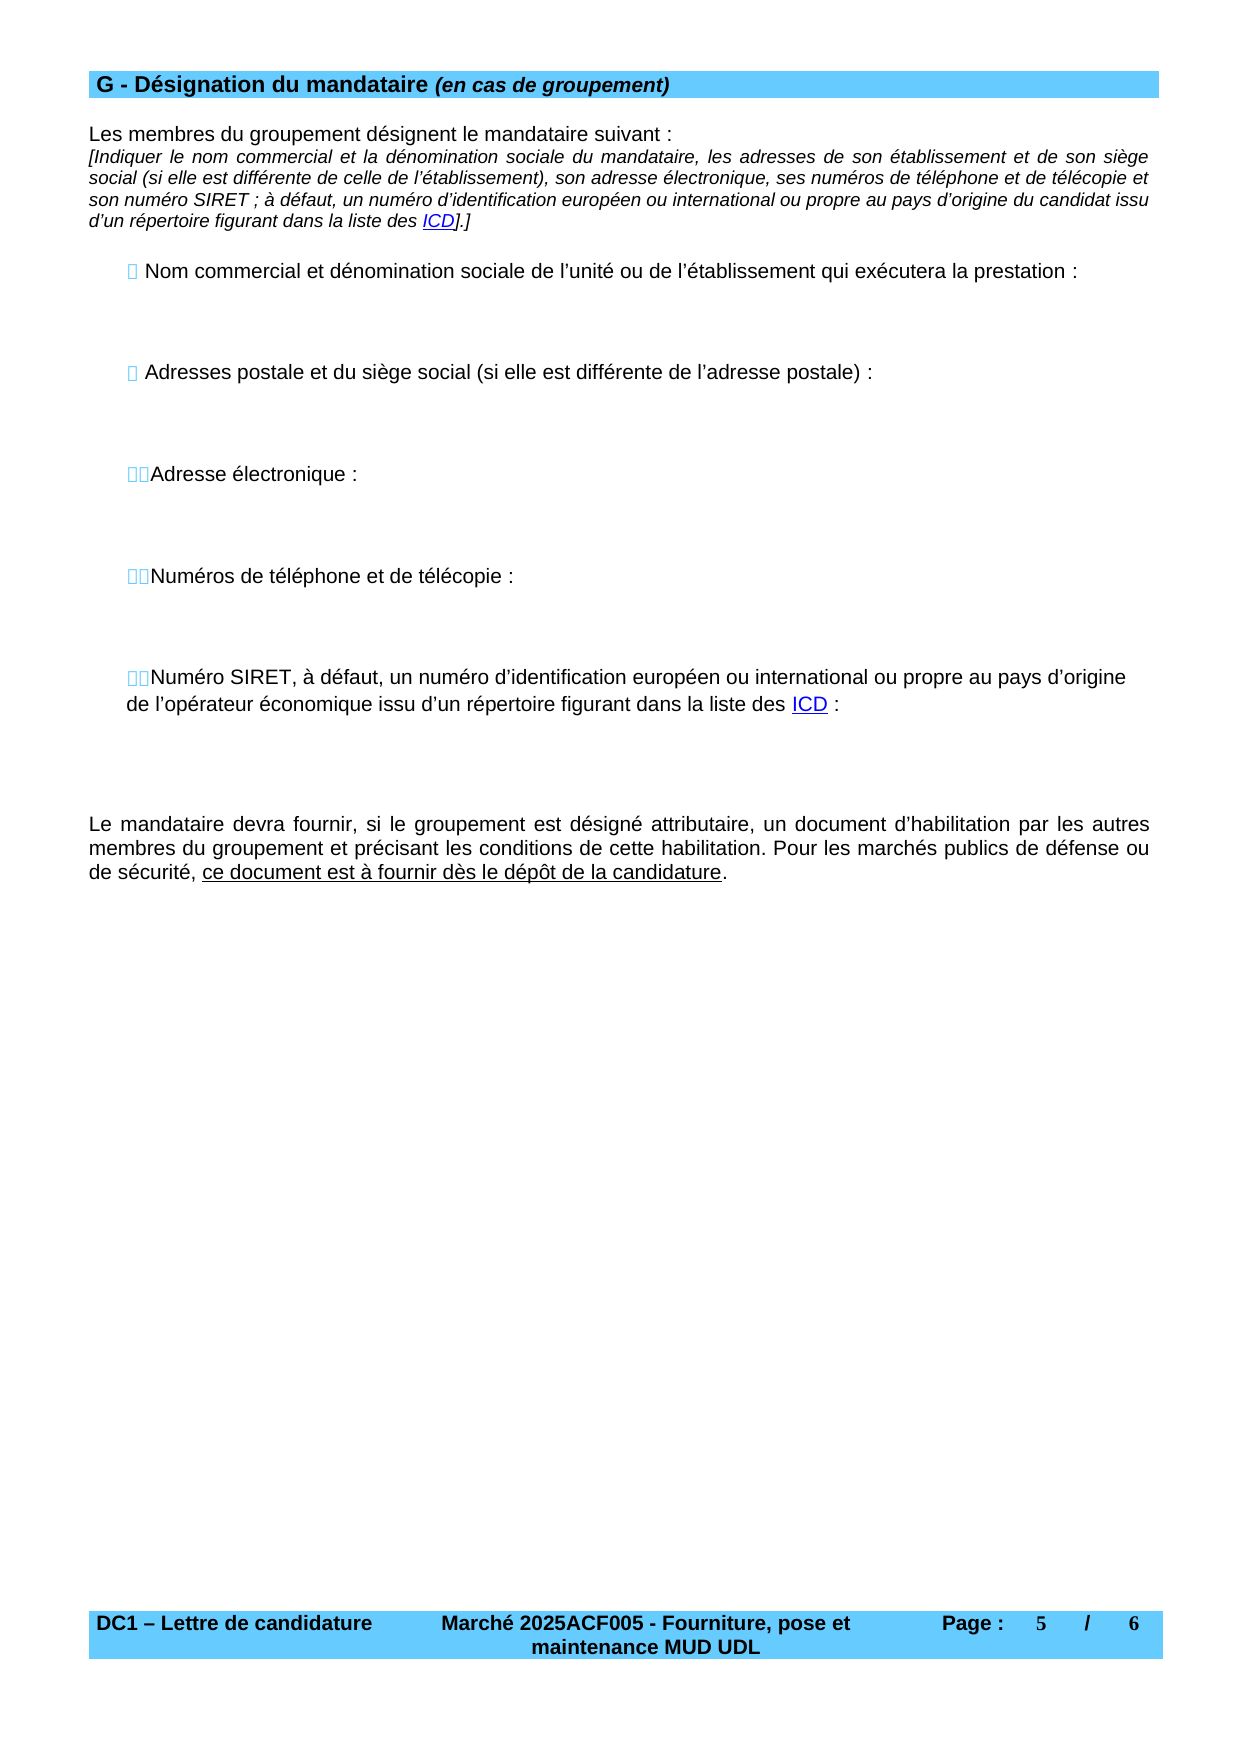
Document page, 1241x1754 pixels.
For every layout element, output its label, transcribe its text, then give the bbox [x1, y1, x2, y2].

text Le mandataire devra fournir, si le groupement est désigné attributaire, un document d’habilitation par les autres membres du groupement et précisant les conditions de cette habilitation. Pour les marchés publics de défense ou de sécurité, ce document est à fournir dès le dépôt de la candidature. [89, 812, 1152, 884]
text Numéros de téléphone et de télécopie : [126, 561, 1152, 591]
text Adresse électronique : [126, 459, 1152, 489]
text  Adresses postale et du siège social (si elle est différente de l’adresse postale) : [126, 357, 1152, 387]
table_header G - Désignation du mandataire (en cas de groupement) [89, 71, 1159, 98]
text Numéro SIRET, à défaut, un numéro d’identification européen ou international ou propre au pays d’origine de l’opérateur économique issu d’un répertoire figurant dans la liste des ICD : [126, 662, 1152, 716]
text Les membres du groupement désignent le mandataire suivant : [89, 122, 1152, 146]
text  Nom commercial et dénomination sociale de l’unité ou de l’établissement qui exécutera la prestation : [126, 256, 1152, 286]
text [Indiquer le nom commercial et la dénomination sociale du mandataire, les adresses de son établissement et de son siège social (si elle est différente de celle de l’établissement), son adresse électronique, ses numéros de téléphone et de télécopie et son numéro SIRET ; à défaut, un numéro d’identification européen ou international ou propre au pays d’origine du candidat issu d’un répertoire figurant dans la liste des ICD].] [89, 146, 1152, 232]
